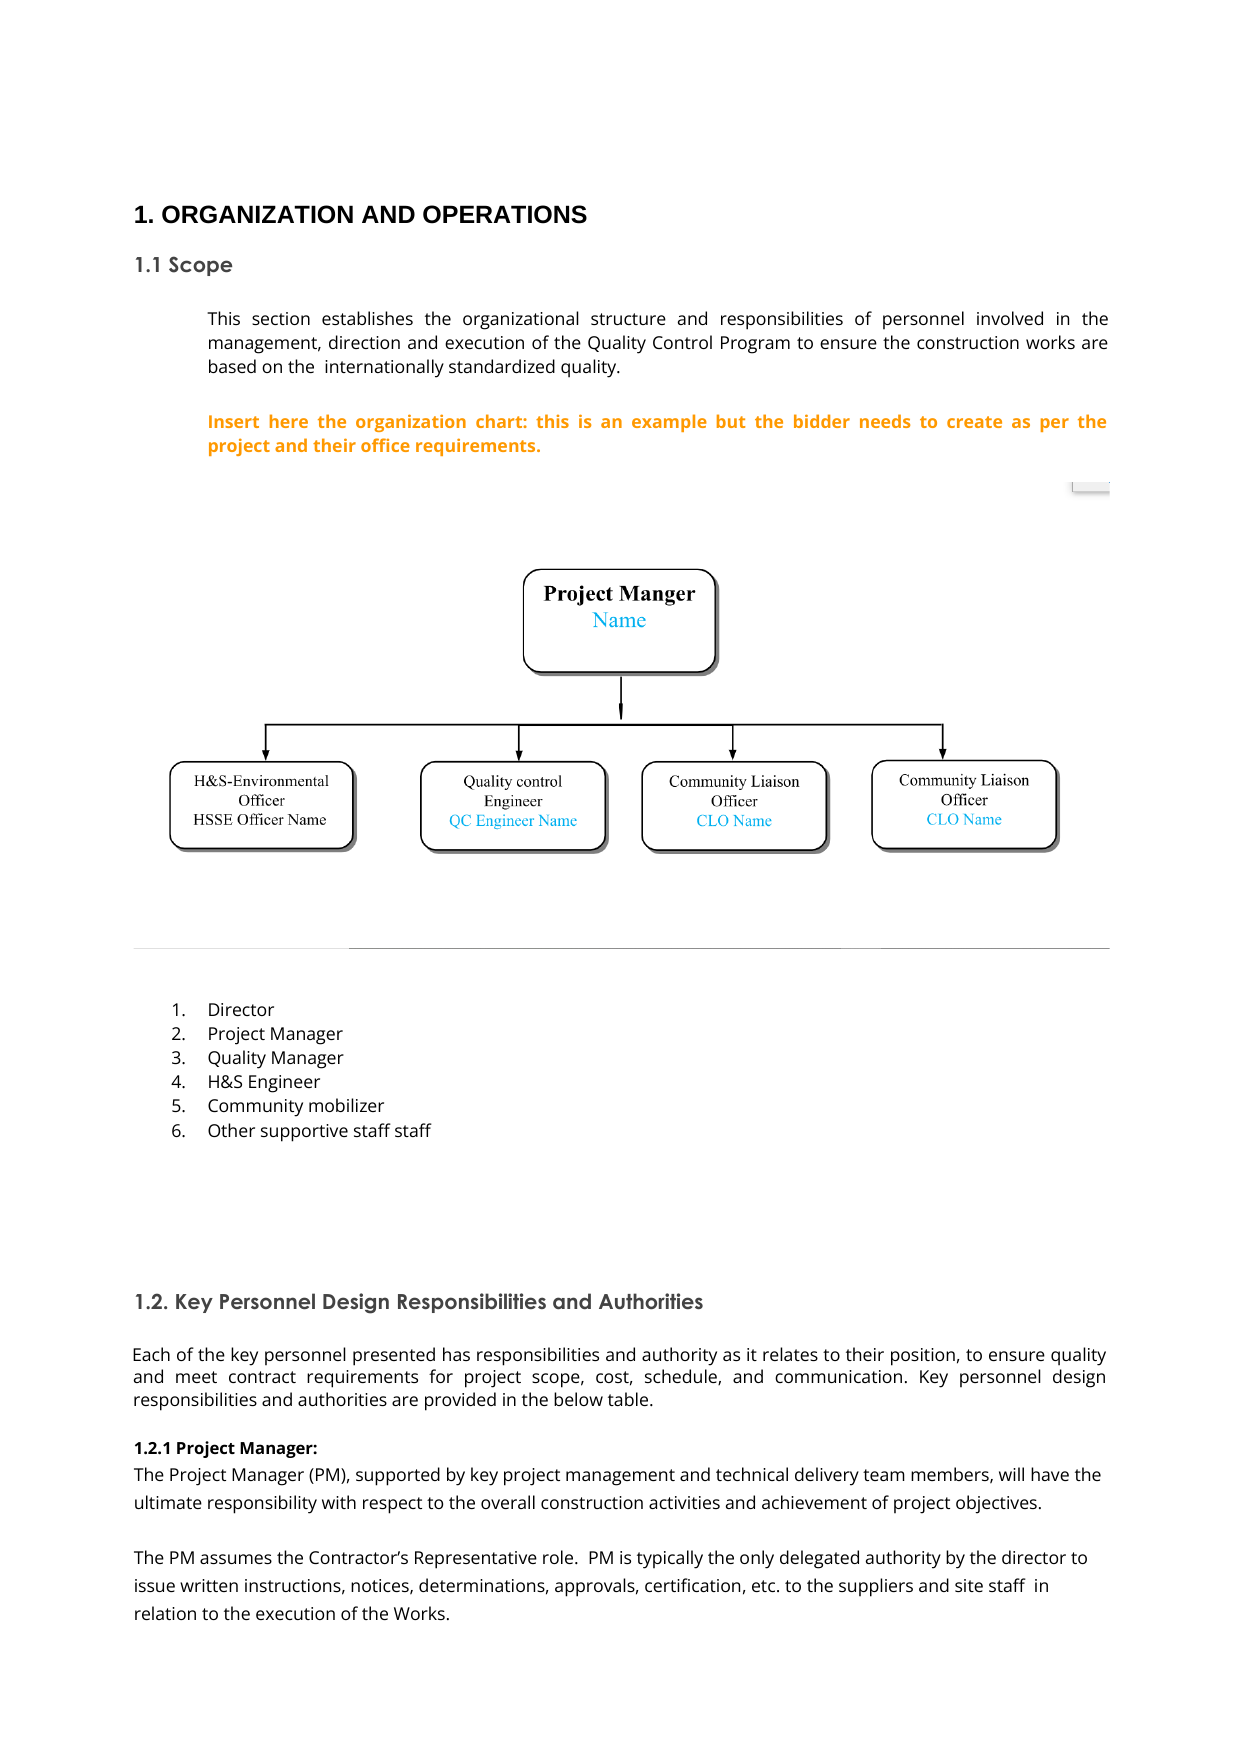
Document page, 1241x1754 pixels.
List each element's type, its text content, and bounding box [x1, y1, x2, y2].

subtitle 1.2. Key Personnel Design Responsibilities and Authorities [133, 1286, 1110, 1316]
list Other supportive staff staff [171, 1118, 1110, 1142]
list Quality Manager [171, 1046, 1110, 1070]
text The PM assumes the Contractor’s Representative role. PM is typically the only delegated authority by the director to issue written instructions, notices, determinations, approvals, certification, etc. to the suppliers and site staff in relation to the execution of the Works. [133, 1546, 1110, 1625]
subtitle 1.2.1 Project Manager: [133, 1437, 1110, 1459]
text Each of the key personnel presented has responsibilities and authority as it relates to their position, to ensure quality and meet contract requirements for project scope, cost, schedule, and communication. Key personnel design responsibilities and authorities are provided in the below table. [132, 1343, 1108, 1412]
list H&S Engineer [171, 1070, 1110, 1094]
text This section establishes the organizational structure and responsibilities of personnel involved in the management, direction and execution of the Quality Control Program to ensure the construction works are based on the internationally standardized quality. [207, 306, 1110, 378]
text The Project Manager (PM), supported by key project management and technical delivery team members, will have the ultimate responsibility with respect to the overall construction activities and achievement of project objectives. [133, 1463, 1110, 1514]
picture [133, 482, 1110, 949]
list Director [171, 997, 1110, 1021]
list Project Manager [171, 1021, 1110, 1046]
text Insert here the organization chart: this is an example but the bidder needs to create as per the project and their office requirements. [207, 410, 1110, 458]
list Community mobilizer [171, 1094, 1110, 1118]
subtitle 1.1 Scope [133, 249, 1110, 279]
subtitle 1. ORGANIZATION AND OPERATIONS [133, 200, 1110, 228]
